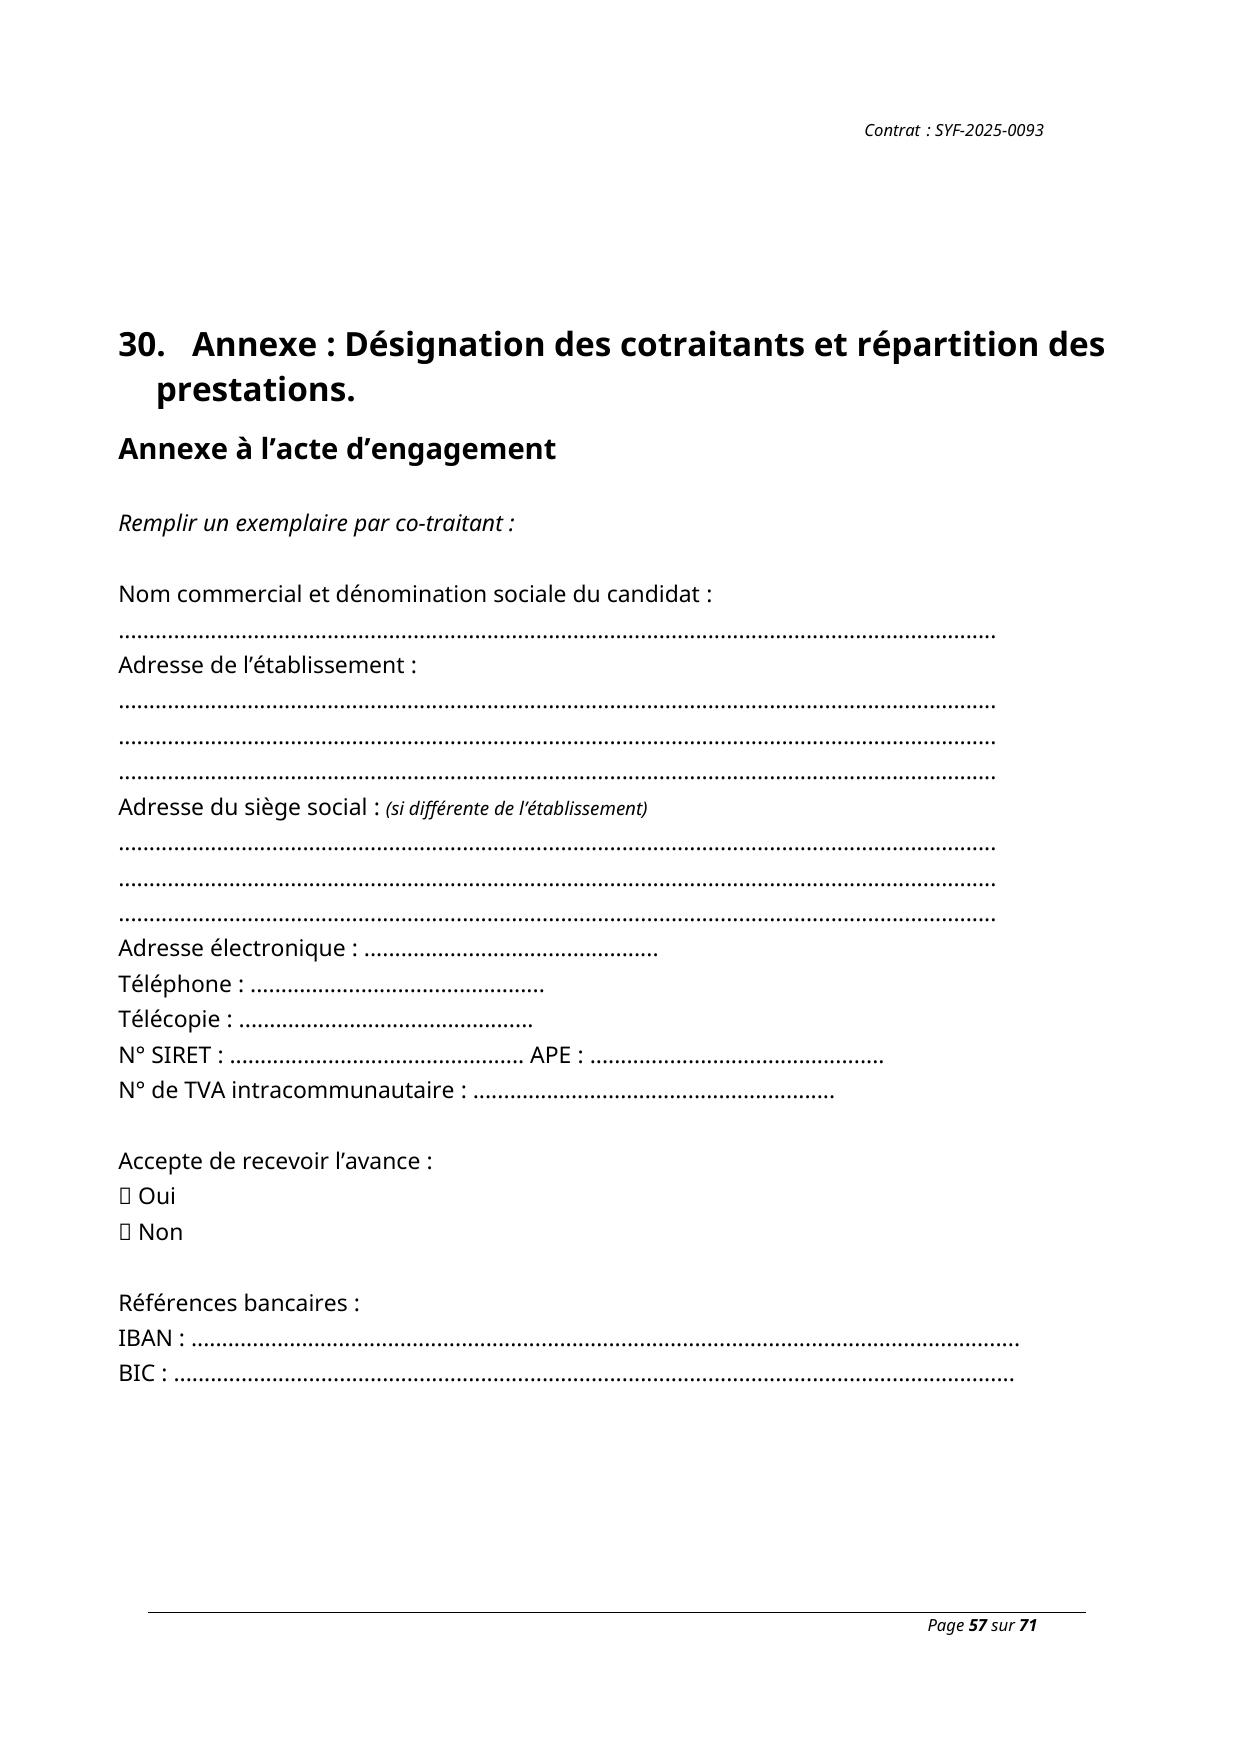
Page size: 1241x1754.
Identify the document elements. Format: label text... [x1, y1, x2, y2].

text Nom commercial et dénomination sociale du candidat : [118, 578, 1122, 609]
text N° SIRET : ................................................ APE : ................................................ [118, 1038, 1122, 1070]
text ............................................................................................................................................... [118, 826, 1122, 857]
text Annexe à l’acte d’engagement [118, 428, 1122, 468]
text ............................................................................................................................................... [118, 755, 1122, 786]
text ............................................................................................................................................... [118, 613, 1122, 645]
text Adresse du siège social : (si différente de l’établissement) [118, 791, 1122, 822]
text Remplir un exemplaire par co-traitant : [118, 507, 1122, 538]
text Télécopie : ................................................ [118, 1003, 1122, 1034]
text Adresse électronique : ................................................ [118, 932, 1122, 963]
text Téléphone : ................................................ [118, 968, 1122, 999]
text ............................................................................................................................................... [118, 684, 1122, 716]
text ............................................................................................................................................... [118, 861, 1122, 893]
text Références bancaires : [118, 1286, 1122, 1318]
text ............................................................................................................................................... [118, 720, 1122, 751]
text ............................................................................................................................................... [118, 897, 1122, 928]
text Adresse de l’établissement : [118, 649, 1122, 680]
text IBAN : ....................................................................................................................................... [118, 1322, 1122, 1353]
text N° de TVA intracommunautaire : ........................................................... [118, 1074, 1122, 1105]
text Annexe : Désignation des cotraitants et répartition des prestations. [118, 321, 1122, 411]
text BIC : ......................................................................................................................................... [118, 1357, 1122, 1388]
text  Non [118, 1216, 1122, 1247]
text  Oui [118, 1180, 1122, 1211]
text Accepte de recevoir l’avance : [118, 1145, 1122, 1176]
